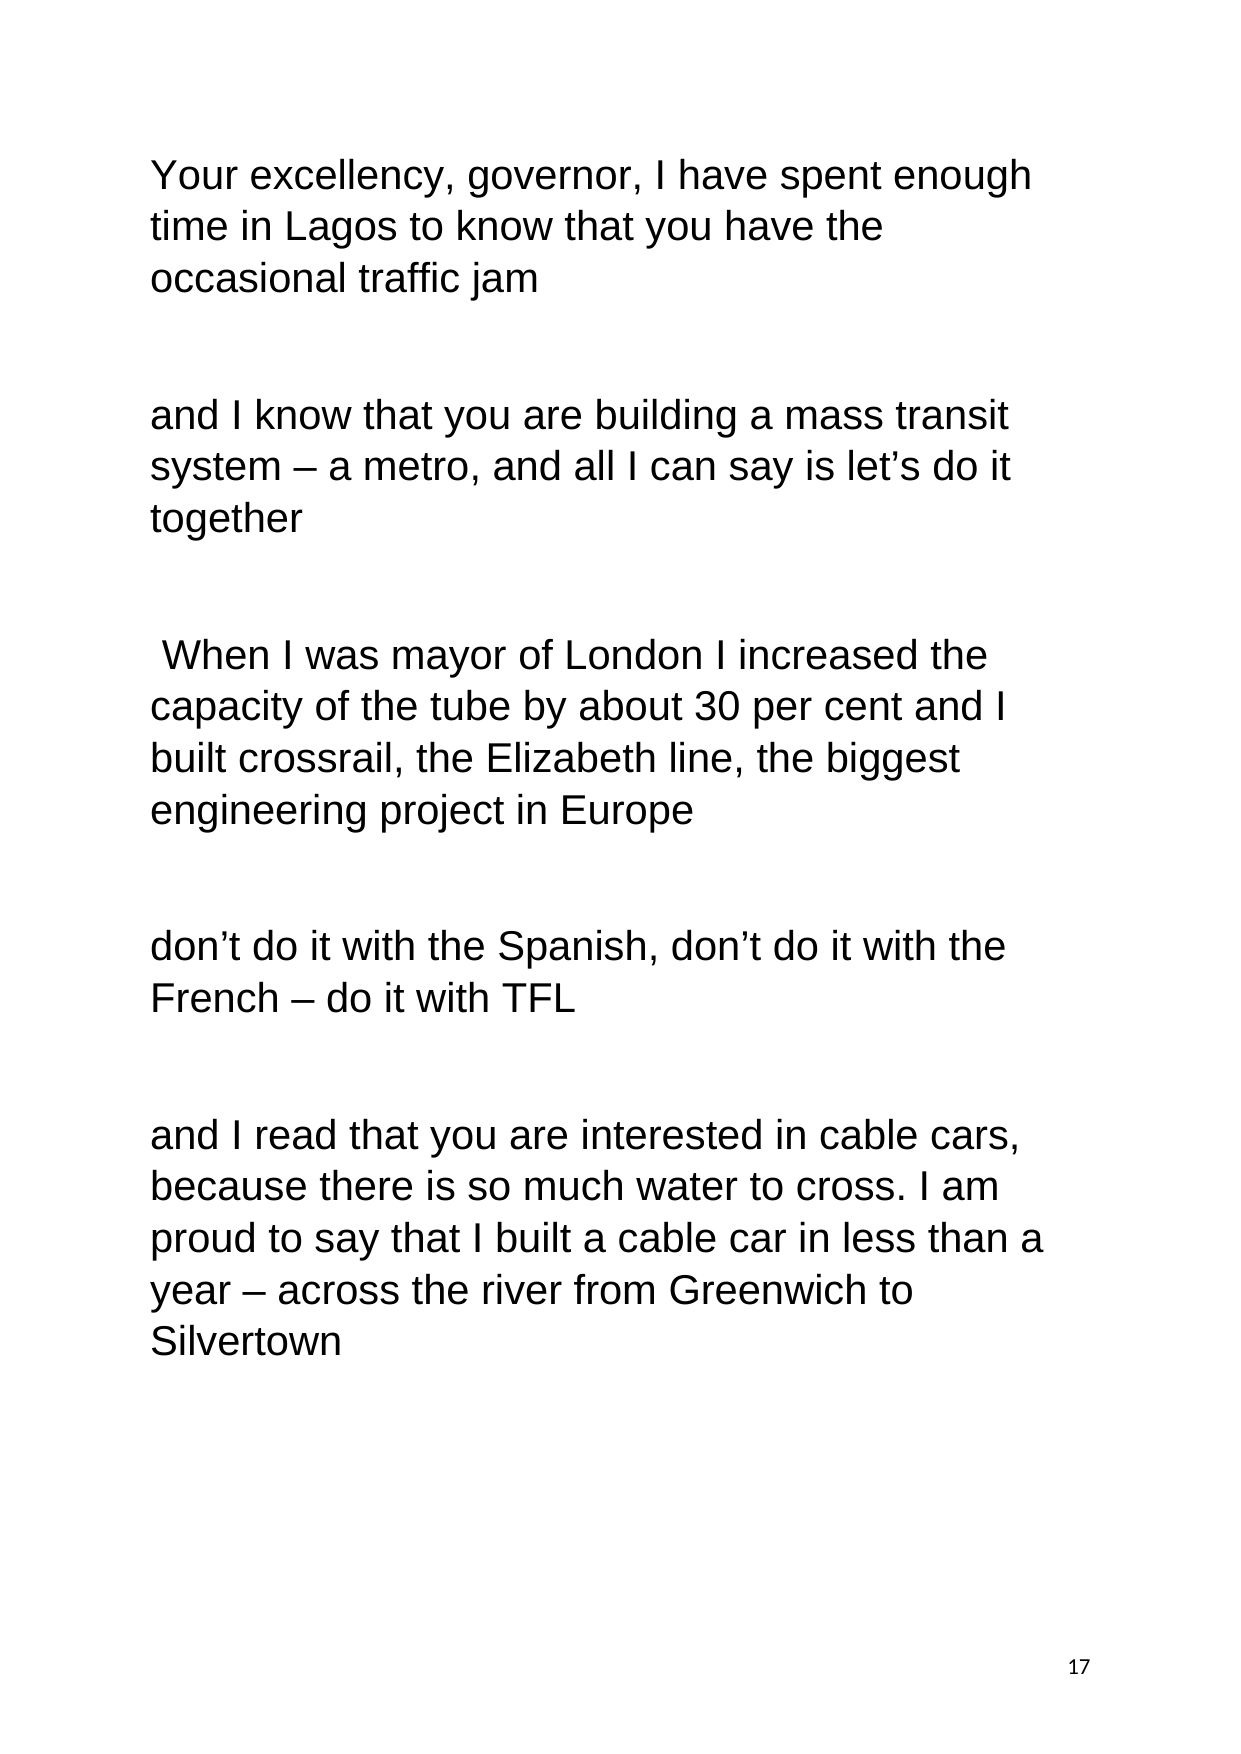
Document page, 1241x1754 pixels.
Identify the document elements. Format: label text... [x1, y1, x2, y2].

text and I know that you are building a mass transit system – a metro, and all I can say is let’s do it together [150, 390, 1090, 541]
text When I was mayor of London I increased the capacity of the tube by about 30 per cent and I built crossrail, the Elizabeth line, the biggest engineering project in Europe [150, 630, 1090, 833]
text don’t do it with the Spanish, don’t do it with the French – do it with TFL [150, 922, 1090, 1021]
text Your excellency, governor, I have spent enough time in Lagos to know that you have the occasional traffic jam [150, 150, 1090, 301]
text and I read that you are interested in cable cars, because there is so much water to cross. I am proud to say that I built a cable car in less than a year – across the river from Greenwich to Silvertown [150, 1110, 1090, 1364]
